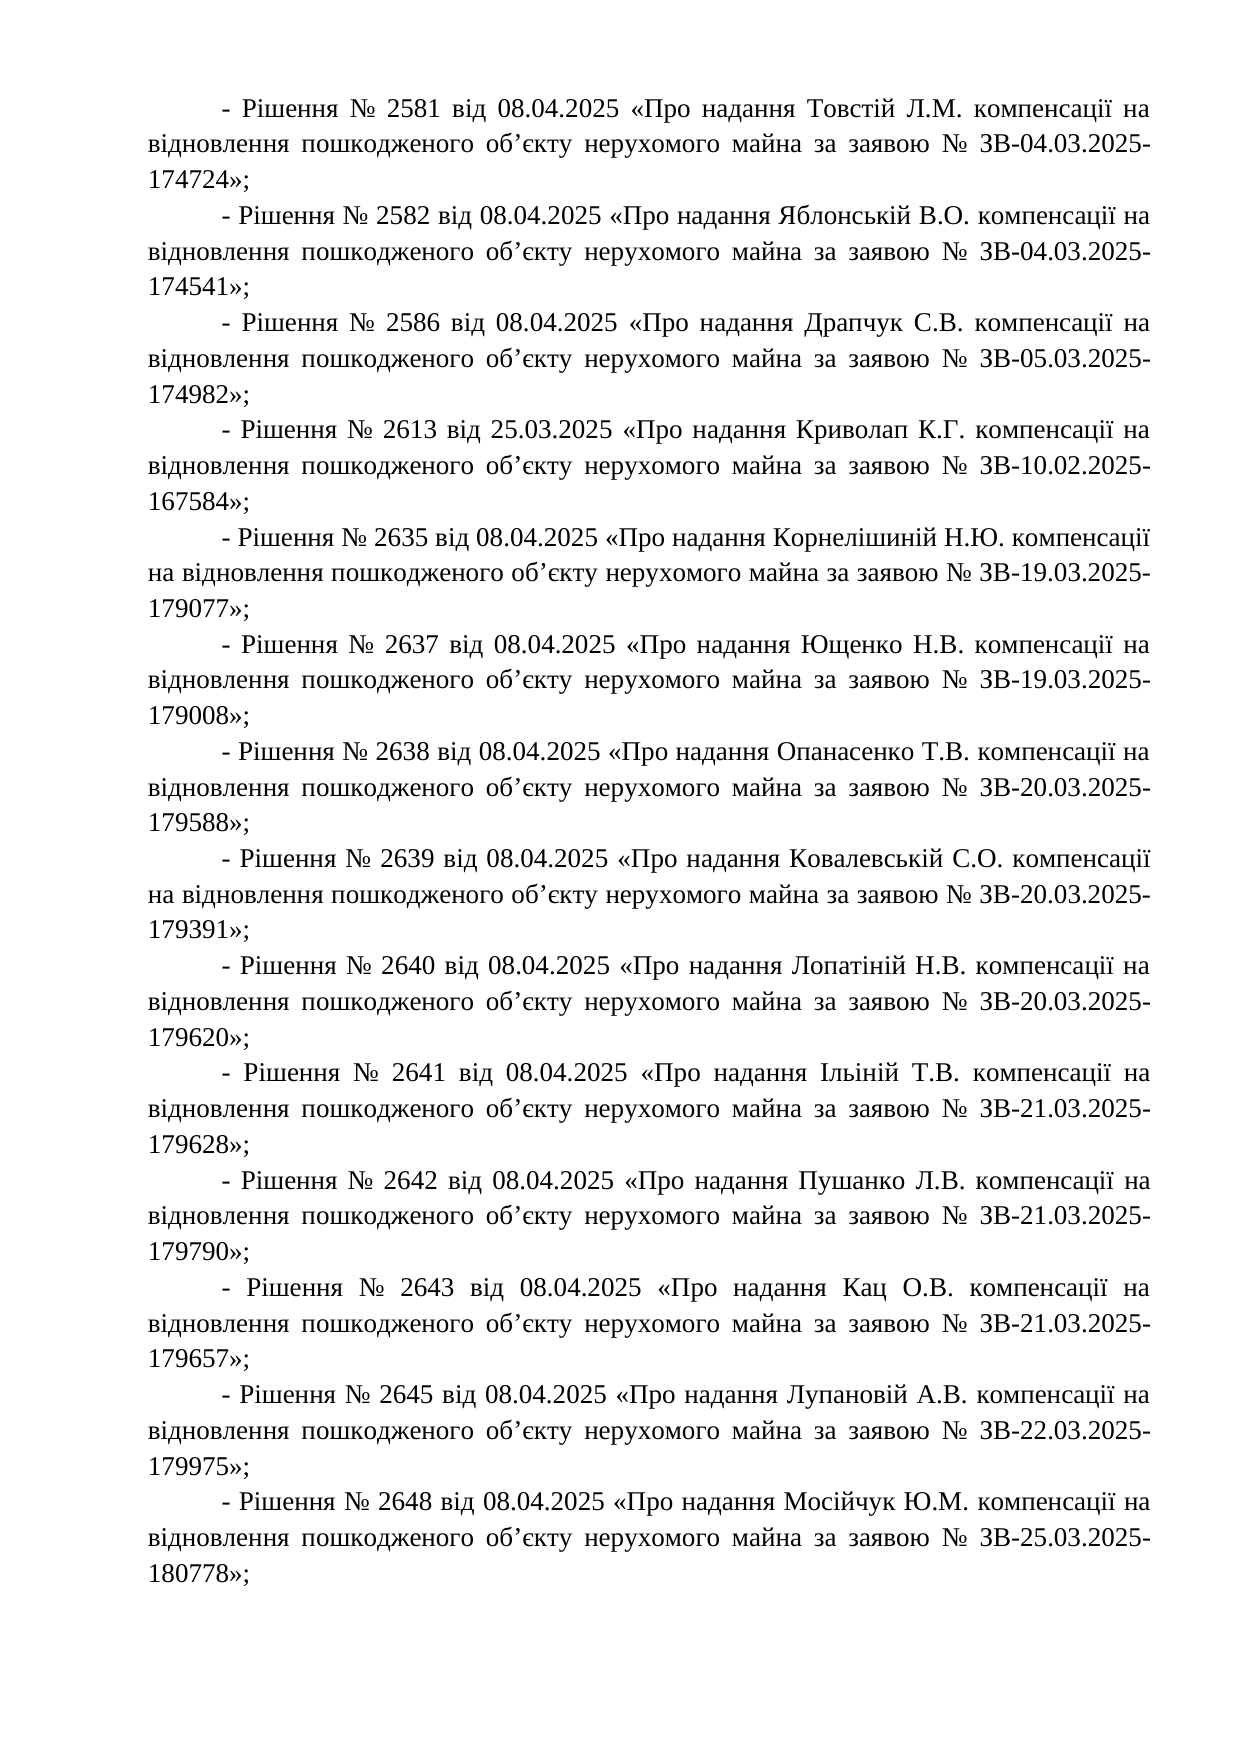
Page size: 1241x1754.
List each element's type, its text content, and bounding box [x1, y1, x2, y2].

text - Рішення № 2640 від 08.04.2025 «Про надання Лопатіній Н.В. компенсації на відновлення пошкодженого об’єкту нерухомого майна за заявою № ЗВ-20.03.2025-179620»; [148, 949, 1152, 1052]
text - Рішення № 2586 від 08.04.2025 «Про надання Драпчук С.В. компенсації на відновлення пошкодженого об’єкту нерухомого майна за заявою № ЗВ-05.03.2025-174982»; [148, 306, 1152, 409]
text - Рішення № 2643 від 08.04.2025 «Про надання Кац О.В. компенсації на відновлення пошкодженого об’єкту нерухомого майна за заявою № ЗВ-21.03.2025-179657»; [148, 1271, 1152, 1373]
text - Рішення № 2613 від 25.03.2025 «Про надання Криволап К.Г. компенсації на відновлення пошкодженого об’єкту нерухомого майна за заявою № ЗВ-10.02.2025-167584»; [148, 413, 1152, 516]
text - Рішення № 2639 від 08.04.2025 «Про надання Ковалевській С.О. компенсації на відновлення пошкодженого об’єкту нерухомого майна за заявою № ЗВ-20.03.2025-179391»; [148, 842, 1152, 945]
text - Рішення № 2635 від 08.04.2025 «Про надання Корнелішиній Н.Ю. компенсації на відновлення пошкодженого об’єкту нерухомого майна за заявою № ЗВ-19.03.2025-179077»; [148, 521, 1152, 623]
text - Рішення № 2641 від 08.04.2025 «Про надання Ільіній Т.В. компенсації на відновлення пошкодженого об’єкту нерухомого майна за заявою № ЗВ-21.03.2025-179628»; [148, 1057, 1152, 1159]
text - Рішення № 2582 від 08.04.2025 «Про надання Яблонській В.О. компенсації на відновлення пошкодженого об’єкту нерухомого майна за заявою № ЗВ-04.03.2025-174541»; [148, 199, 1152, 302]
text - Рішення № 2637 від 08.04.2025 «Про надання Ющенко Н.В. компенсації на відновлення пошкодженого об’єкту нерухомого майна за заявою № ЗВ-19.03.2025-179008»; [148, 628, 1152, 730]
text - Рішення № 2645 від 08.04.2025 «Про надання Лупановій А.В. компенсації на відновлення пошкодженого об’єкту нерухомого майна за заявою № ЗВ-22.03.2025-179975»; [148, 1378, 1152, 1481]
text - Рішення № 2638 від 08.04.2025 «Про надання Опанасенко Т.В. компенсації на відновлення пошкодженого об’єкту нерухомого майна за заявою № ЗВ-20.03.2025-179588»; [148, 735, 1152, 838]
text - Рішення № 2648 від 08.04.2025 «Про надання Мосійчук Ю.М. компенсації на відновлення пошкодженого об’єкту нерухомого майна за заявою № ЗВ-25.03.2025-180778»; [148, 1485, 1152, 1588]
text - Рішення № 2642 від 08.04.2025 «Про надання Пушанко Л.В. компенсації на відновлення пошкодженого об’єкту нерухомого майна за заявою № ЗВ-21.03.2025-179790»; [148, 1164, 1152, 1266]
text - Рішення № 2581 від 08.04.2025 «Про надання Товстій Л.М. компенсації на відновлення пошкодженого об’єкту нерухомого майна за заявою № ЗВ-04.03.2025-174724»; [148, 92, 1152, 194]
